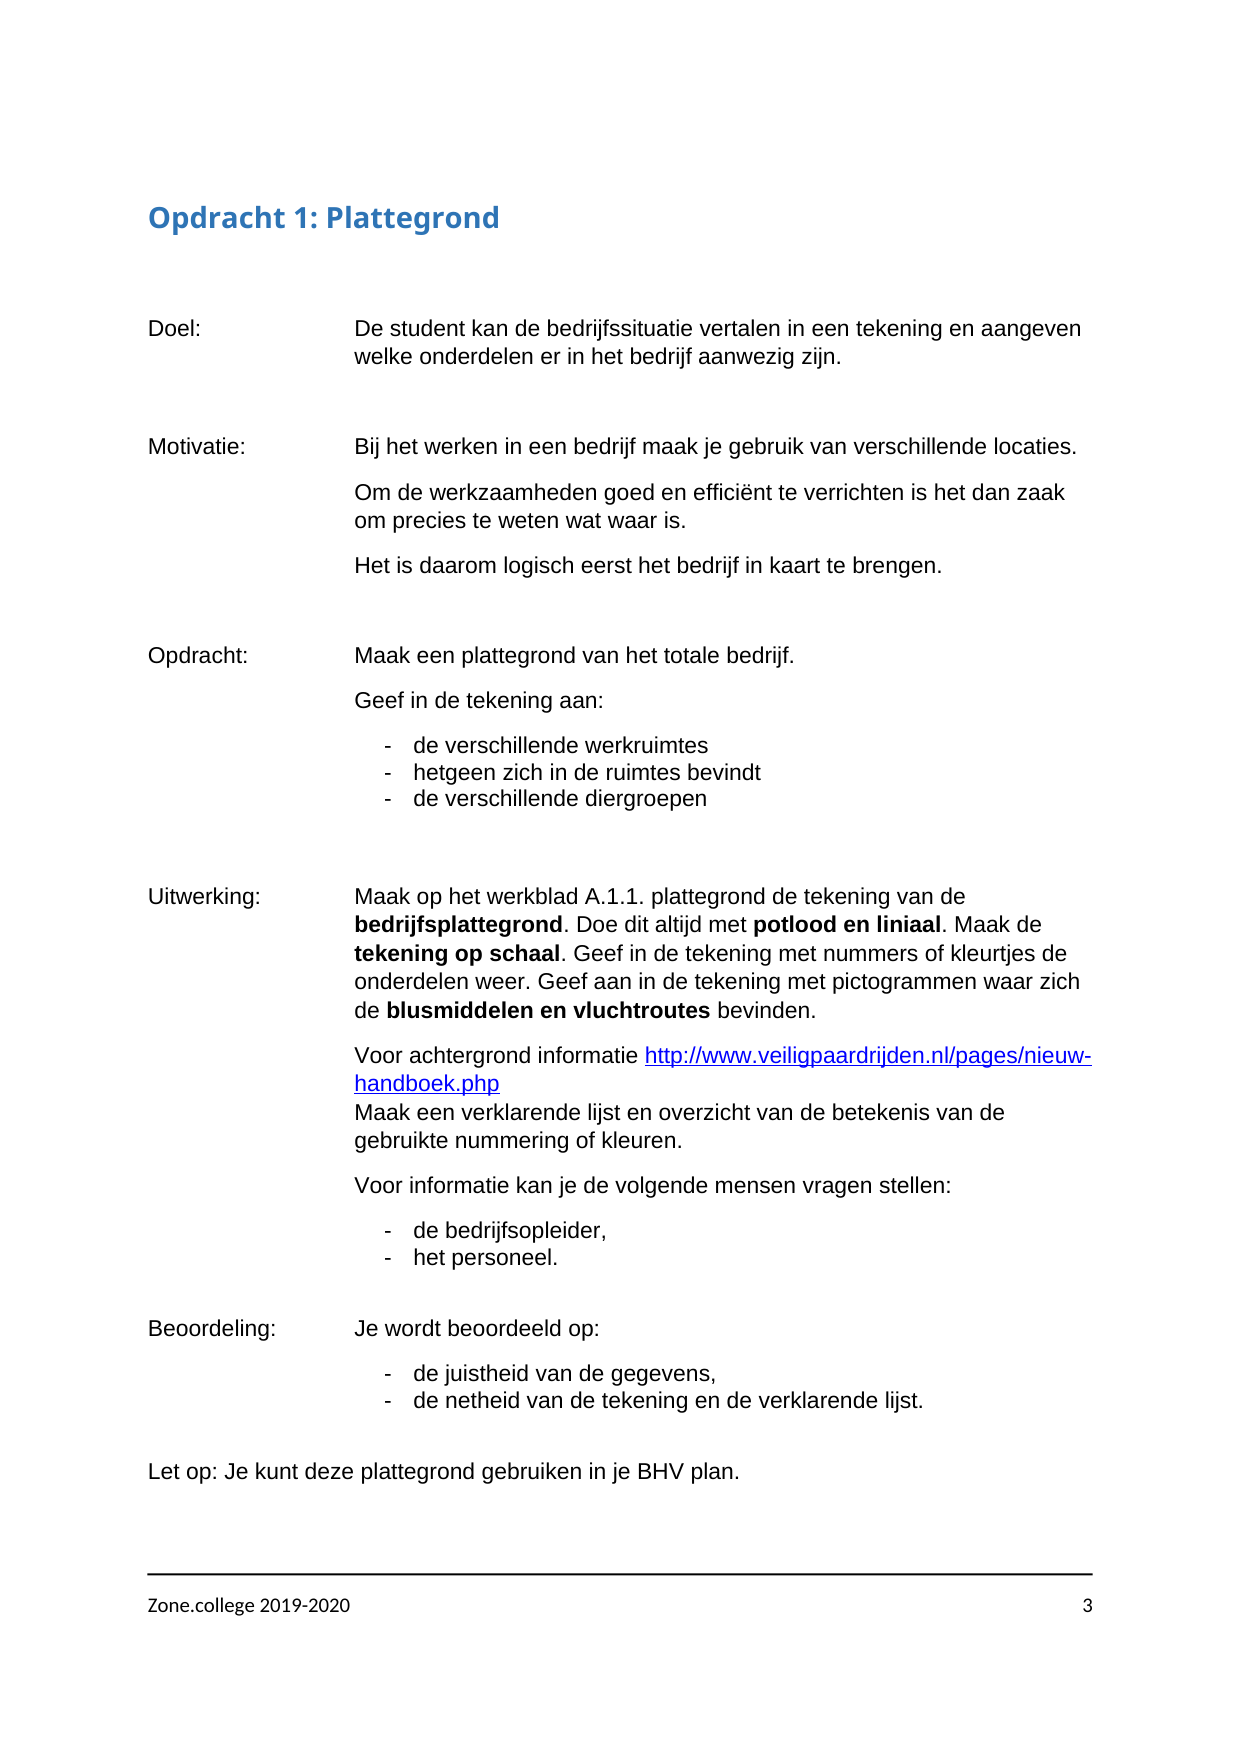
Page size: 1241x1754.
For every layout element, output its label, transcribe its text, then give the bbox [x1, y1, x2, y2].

text Uitwerking: Maak op het werkblad A.1.1. plattegrond de tekening van de bedrijfsplattegrond. Doe dit altijd met potlood en liniaal. Maak de tekening op schaal. Geef in de tekening met nummers of kleurtjes de onderdelen weer. Geef aan in de tekening met pictogrammen waar zich de blusmiddelen en vluchtroutes bevinden. [148, 883, 1093, 1023]
text Doel: De student kan de bedrijfssituatie vertalen in een tekening en aangeven welke onderdelen er in het bedrijf aanwezig zijn. [148, 315, 1093, 369]
text Opdracht: Maak een plattegrond van het totale bedrijf. [148, 642, 1093, 668]
text Beoordeling: Je wordt beoordeeld op: [148, 1315, 1093, 1341]
text - hetgeen zich in de ruimtes bevindt [384, 759, 1093, 785]
text Motivatie: Bij het werken in een bedrijf maak je gebruik van verschillende locaties. [148, 433, 1093, 460]
text Let op: Je kunt deze plattegrond gebruiken in je BHV plan. [148, 1458, 1093, 1484]
text - de verschillende werkruimtes [384, 732, 1093, 759]
text - de verschillende diergroepen [384, 785, 1093, 811]
text - de bedrijfsopleider, [384, 1217, 1093, 1244]
text Geef in de tekening aan: [354, 687, 1093, 714]
text - het personeel. [384, 1244, 1093, 1270]
text Voor informatie kan je de volgende mensen vragen stellen: [354, 1172, 1093, 1198]
subtitle Opdracht 1: Plattegrond [148, 198, 1093, 237]
text Voor achtergrond informatie http://www.veiligpaardrijden.nl/pages/nieuw-handboek.php Maak een verklarende lijst en overzicht van de betekenis van de gebruikte nummering of kleuren. [354, 1042, 1093, 1153]
text - de netheid van de tekening en de verklarende lijst. [384, 1387, 1093, 1413]
text Om de werkzaamheden goed en efficiënt te verrichten is het dan zaak om precies te weten wat waar is. [354, 478, 1093, 533]
text - de juistheid van de gegevens, [384, 1360, 1093, 1387]
text Het is daarom logisch eerst het bedrijf in kaart te brengen. [354, 552, 1093, 578]
